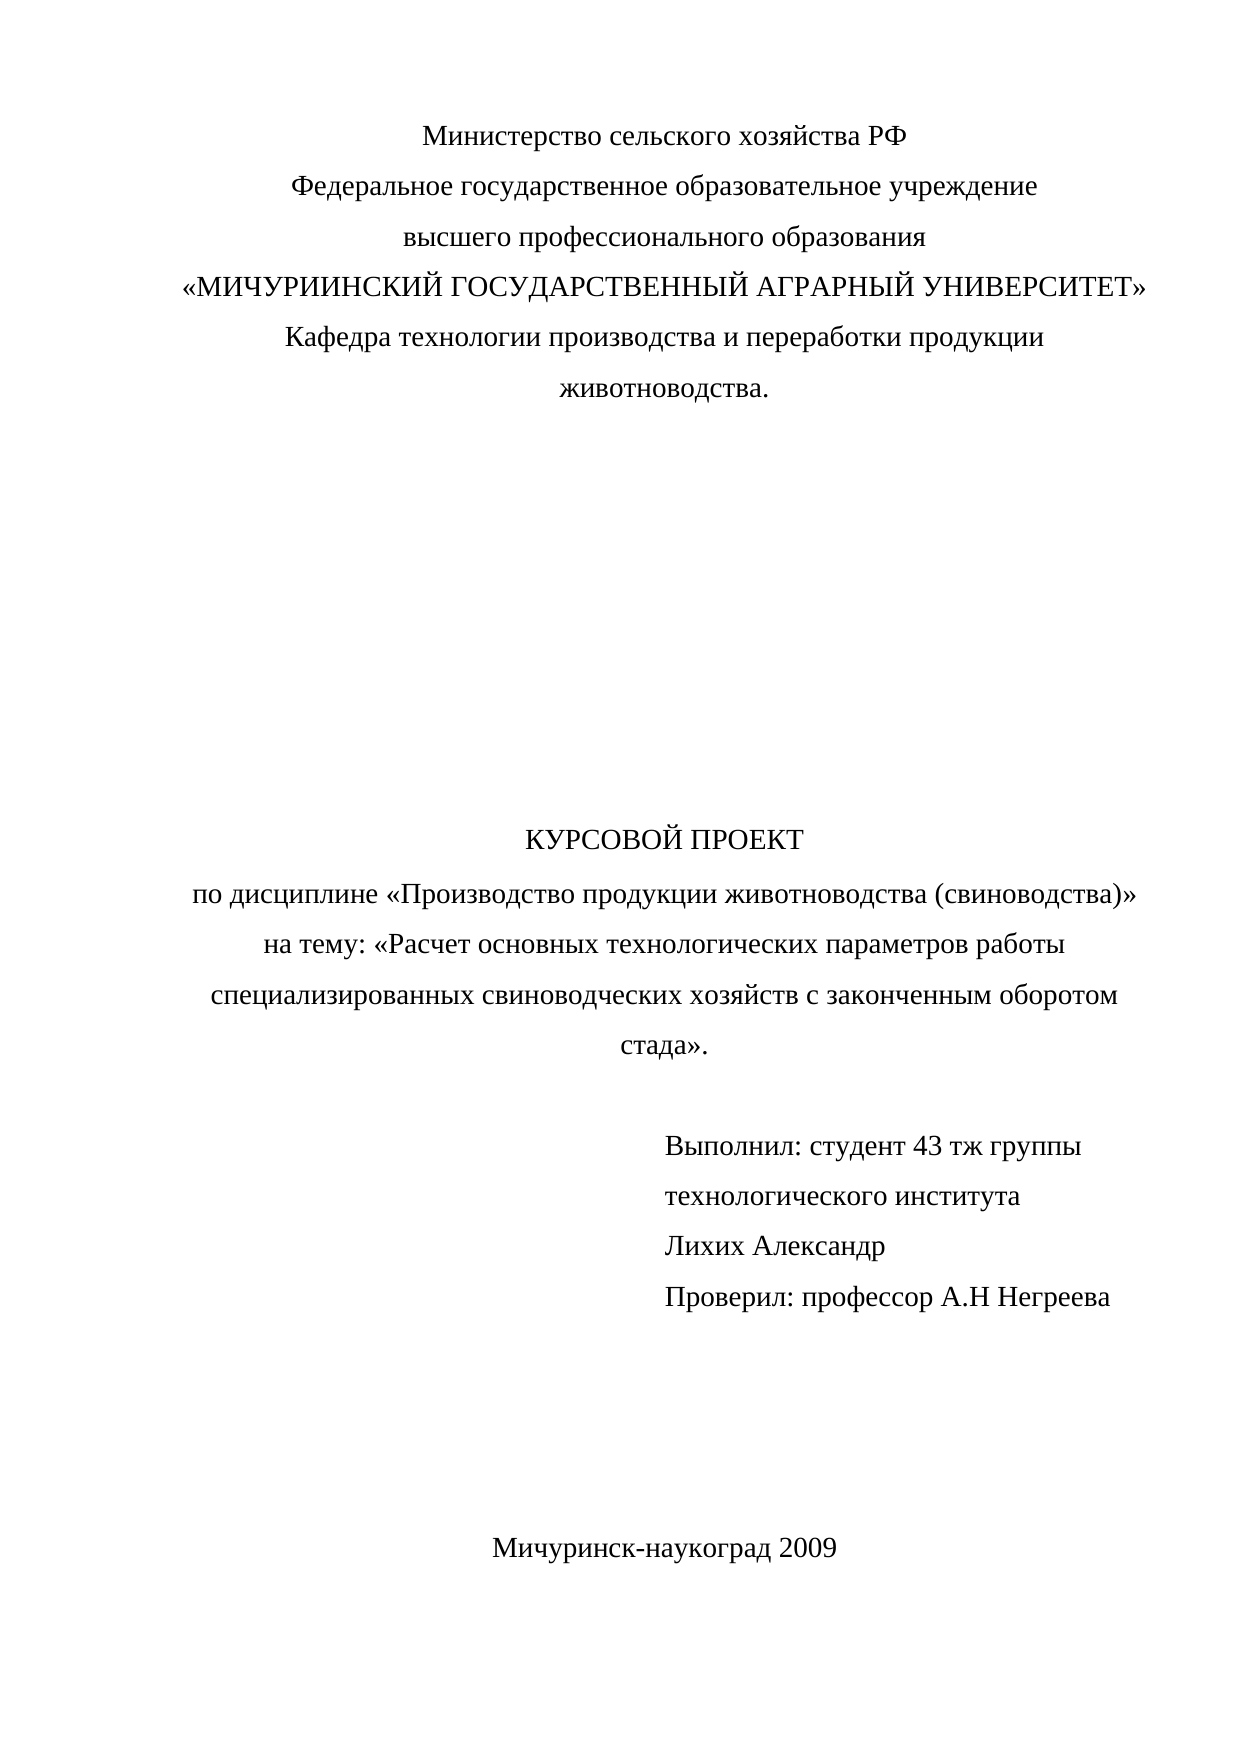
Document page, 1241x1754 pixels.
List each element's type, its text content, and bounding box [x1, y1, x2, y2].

text Лихих Александр [664, 1228, 1152, 1262]
text Федеральное государственное образовательное учреждение [177, 168, 1152, 202]
text Мичуринск-наукоград 2009 [177, 1530, 1152, 1564]
text на тему: «Расчет основных технологических параметров работы специализированных свиноводческих хозяйств с законченным оборотом стада». [177, 927, 1152, 1061]
text высшего профессионального образования [177, 219, 1152, 252]
text «МИЧУРИИНСКИЙ ГОСУДАРСТВЕННЫЙ АГРАРНЫЙ УНИВЕРСИТЕТ» [177, 269, 1152, 303]
text Выполнил: студент 43 тж группы [664, 1128, 1152, 1161]
text Министерство сельского хозяйства РФ [177, 118, 1152, 152]
text Кафедра технологии производства и переработки продукции животноводства. [177, 319, 1152, 403]
text КУРСОВОЙ ПРОЕКТ [177, 822, 1152, 858]
text технологического института [664, 1178, 1152, 1212]
text Проверил: профессор А.Н Негреева [664, 1279, 1152, 1312]
text по дисциплине «Производство продукции животноводства (свиноводства)» [177, 876, 1152, 910]
